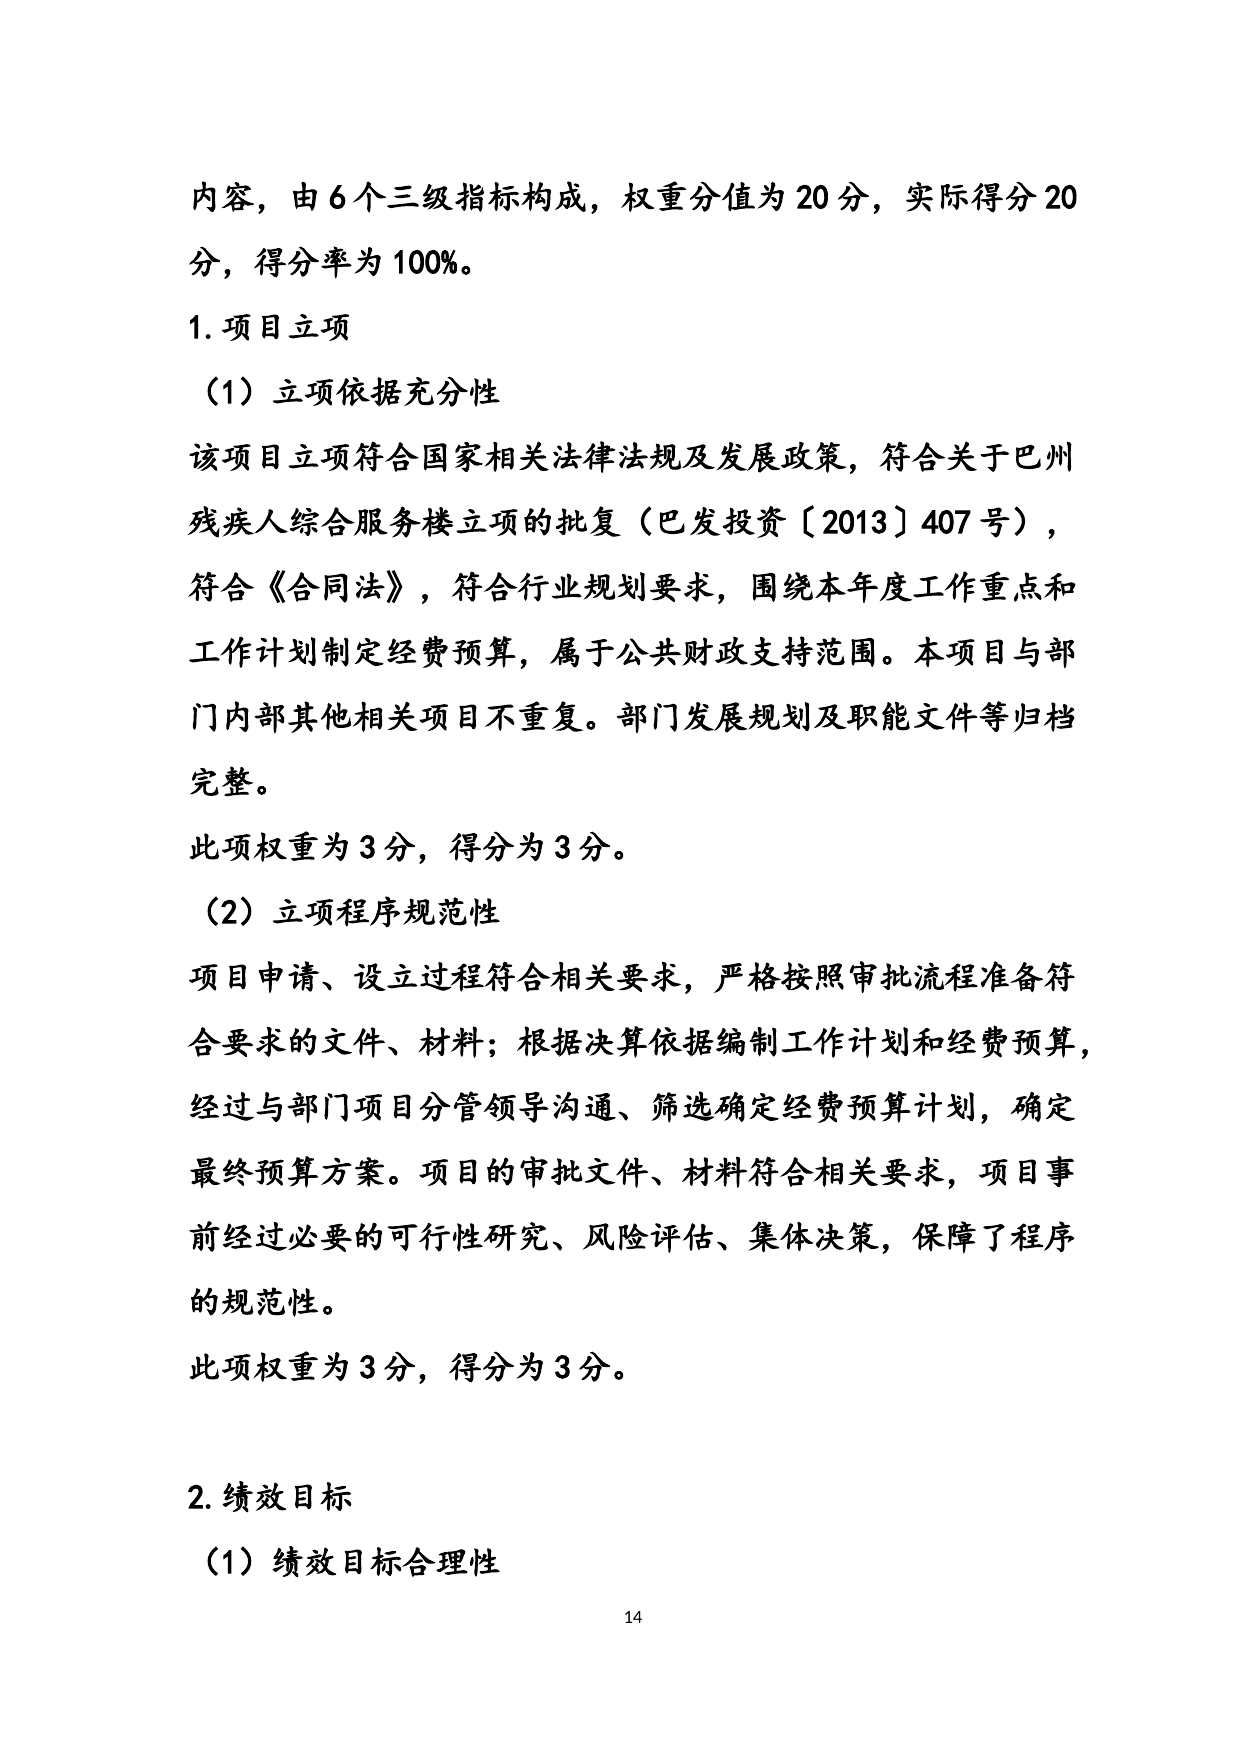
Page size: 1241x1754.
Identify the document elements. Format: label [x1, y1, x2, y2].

text [187, 162, 1078, 1592]
